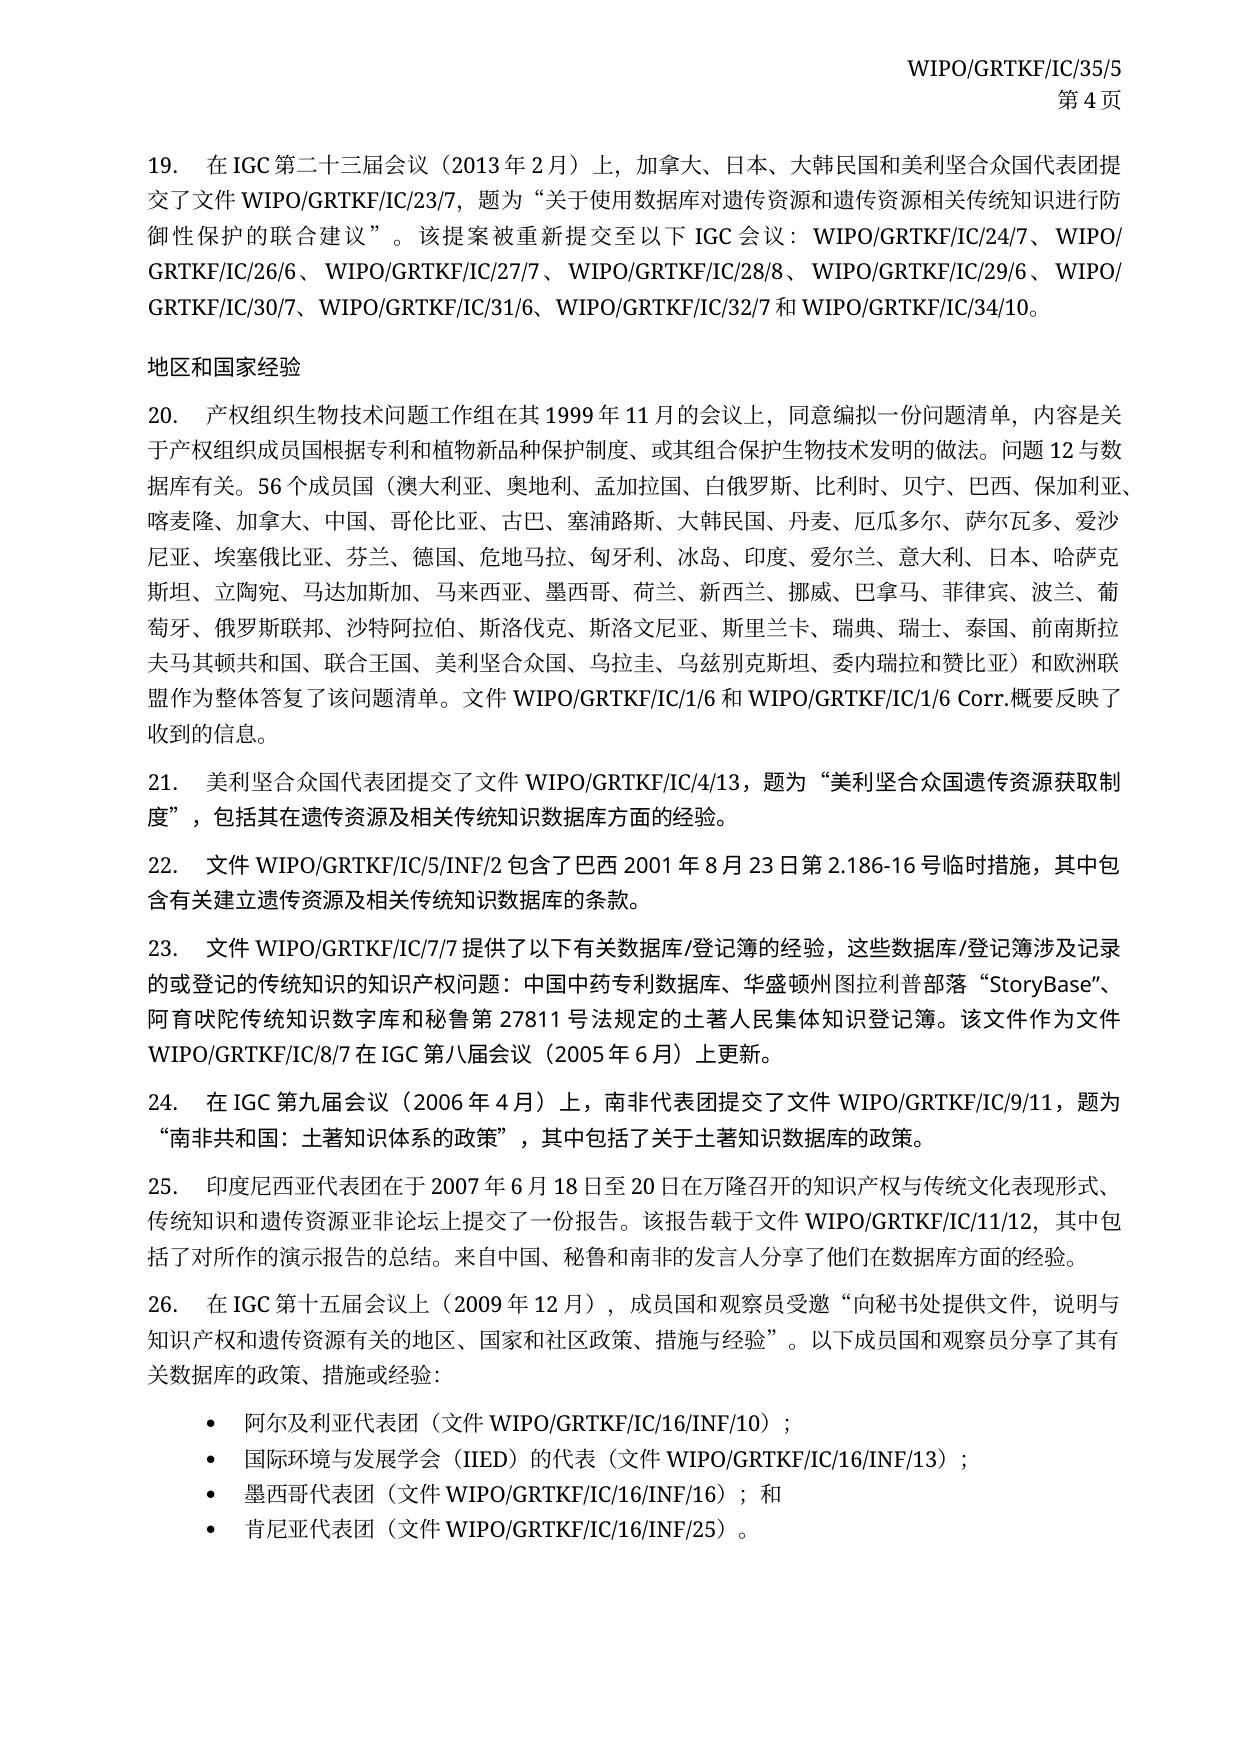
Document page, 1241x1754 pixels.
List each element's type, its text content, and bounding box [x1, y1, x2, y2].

list 阿尔及利亚代表团（文件WIPO/GRTKF/IC/16/INF/10）； [207, 1403, 1122, 1438]
text . 在IGC第九届会议（2006年4月）上，南非代表团提交了文件WIPO/GRTKF/IC/9/11，题为“南非共和国：土著知识体系的政策”，其中包括了关于土著知识数据库的政策。 [148, 1082, 1122, 1153]
list 国际环境与发展学会（IIED）的代表（文件WIPO/GRTKF/IC/16/INF/13）； [207, 1438, 1122, 1473]
text . 文件WIPO/GRTKF/IC/5/INF/2包含了巴西2001年8月23日第2.186-16号临时措施，其中包含有关建立遗传资源及相关传统知识数据库的条款。 [148, 844, 1122, 915]
text . 美利坚合众国代表团提交了文件WIPO/GRTKF/IC/4/13，题为“美利坚合众国遗传资源获取制度”，包括其在遗传资源及相关传统知识数据库方面的经验。 [148, 761, 1122, 832]
list 墨西哥代表团（文件WIPO/GRTKF/IC/16/INF/16）；和 [207, 1473, 1122, 1509]
text . 产权组织生物技术问题工作组在其1999年11月的会议上，同意编拟一份问题清单，内容是关于产权组织成员国根据专利和植物新品种保护制度、或其组合保护生物技术发明的做法。问题12与数据库有关。56个成员国（澳大利亚、奥地利、孟加拉国、白俄罗斯、比利时、贝宁、巴西、保加利亚、喀麦隆、加拿大、中国、哥伦比亚、古巴、塞浦路斯、大韩民国、丹麦、厄瓜多尔、萨尔瓦多、爱沙尼亚、埃塞俄比亚、芬兰、德国、危地马拉、匈牙利、冰岛、印度、爱尔兰、意大利、日本、哈萨克斯坦、立陶宛、马达加斯加、马来西亚、墨西哥、荷兰、新西兰、挪威、巴拿马、菲律宾、波兰、葡萄牙、俄罗斯联邦、沙特阿拉伯、斯洛伐克、斯洛文尼亚、斯里兰卡、瑞典、瑞士、泰国、前南斯拉夫马其顿共和国、联合王国、美利坚合众国、乌拉圭、乌兹别克斯坦、委内瑞拉和赞比亚）和欧洲联盟作为整体答复了该问题清单。文件WIPO/GRTKF/IC/1/6和WIPO/GRTKF/IC/1/6 Corr.概要反映了收到的信息。 [148, 394, 1122, 748]
text . 文件WIPO/GRTKF/IC/7/7提供了以下有关数据库/登记簿的经验，这些数据库/登记簿涉及记录的或登记的传统知识的知识产权问题：中国中药专利数据库、华盛顿州图拉利普部落“StoryBase”、阿育吠陀传统知识数字库和秘鲁第27811号法规定的土著人民集体知识登记簿。该文件作为文件WIPO/GRTKF/IC/8/7在IGC第八届会议（2005年6月）上更新。 [148, 928, 1122, 1069]
text 地区和国家经验 [148, 346, 1122, 382]
text . 在IGC第二十三届会议（2013年2月）上，加拿大、日本、大韩民国和美利坚合众国代表团提交了文件WIPO/GRTKF/IC/23/7，题为“关于使用数据库对遗传资源和遗传资源相关传统知识进行防御性保护的联合建议”。该提案被重新提交至以下IGC会议：WIPO/GRTKF/IC/24/7、WIPO/GRTKF/IC/26/‌6、WIPO/GRTKF/IC/27/7、WIPO/GRTKF/IC/28/8、WIPO/GRTKF/IC/29/6、WIPO/GRTKF/IC/30/7、WIPO/‌GRTKF/IC/31/6、WIPO/GRTKF/IC/32/7和WIPO/GRTKF/IC/34/10。 [148, 144, 1122, 321]
text . 在IGC第十五届会议上（2009年12月），成员国和观察员受邀“向秘书处提供文件，说明与知识产权和遗传资源有关的地区、国家和社区政策、措施与经验”。以下成员国和观察员分享了其有关数据库的政策、措施或经验： [148, 1284, 1122, 1390]
text . 印度尼西亚代表团在于2007年6月18日至20日在万隆召开的知识产权与传统文化表现形式、传统知识和遗传资源亚非论坛上提交了一份报告。该报告载于文件WIPO/GRTKF/IC/11/12，其中包括了对所作的演示报告的总结。来自中国、秘鲁和南非的发言人分享了他们在数据库方面的经验。 [148, 1165, 1122, 1271]
list 肯尼亚代表团（文件WIPO/GRTKF/IC/16/INF/25）。 [207, 1509, 1122, 1544]
